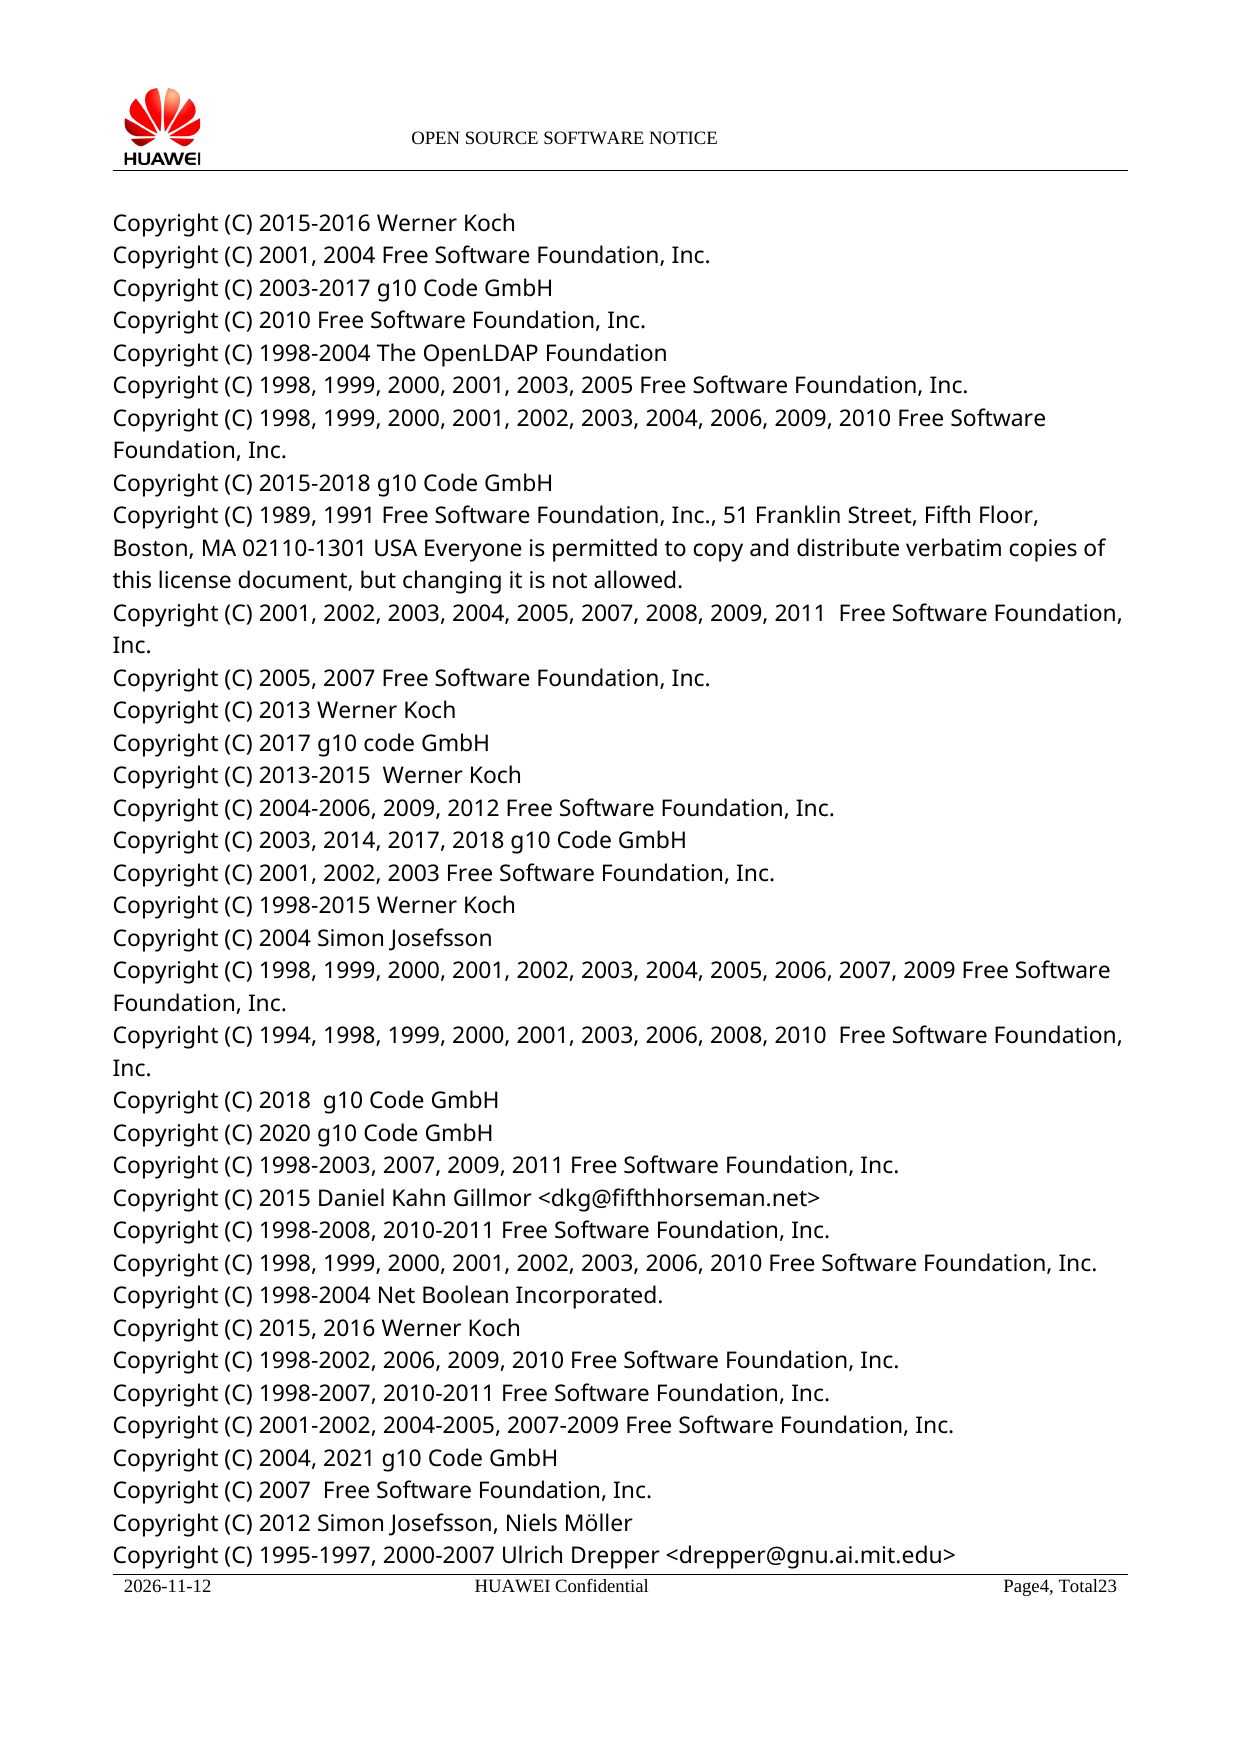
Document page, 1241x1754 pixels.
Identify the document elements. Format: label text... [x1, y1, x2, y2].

picture [124, 88, 201, 165]
